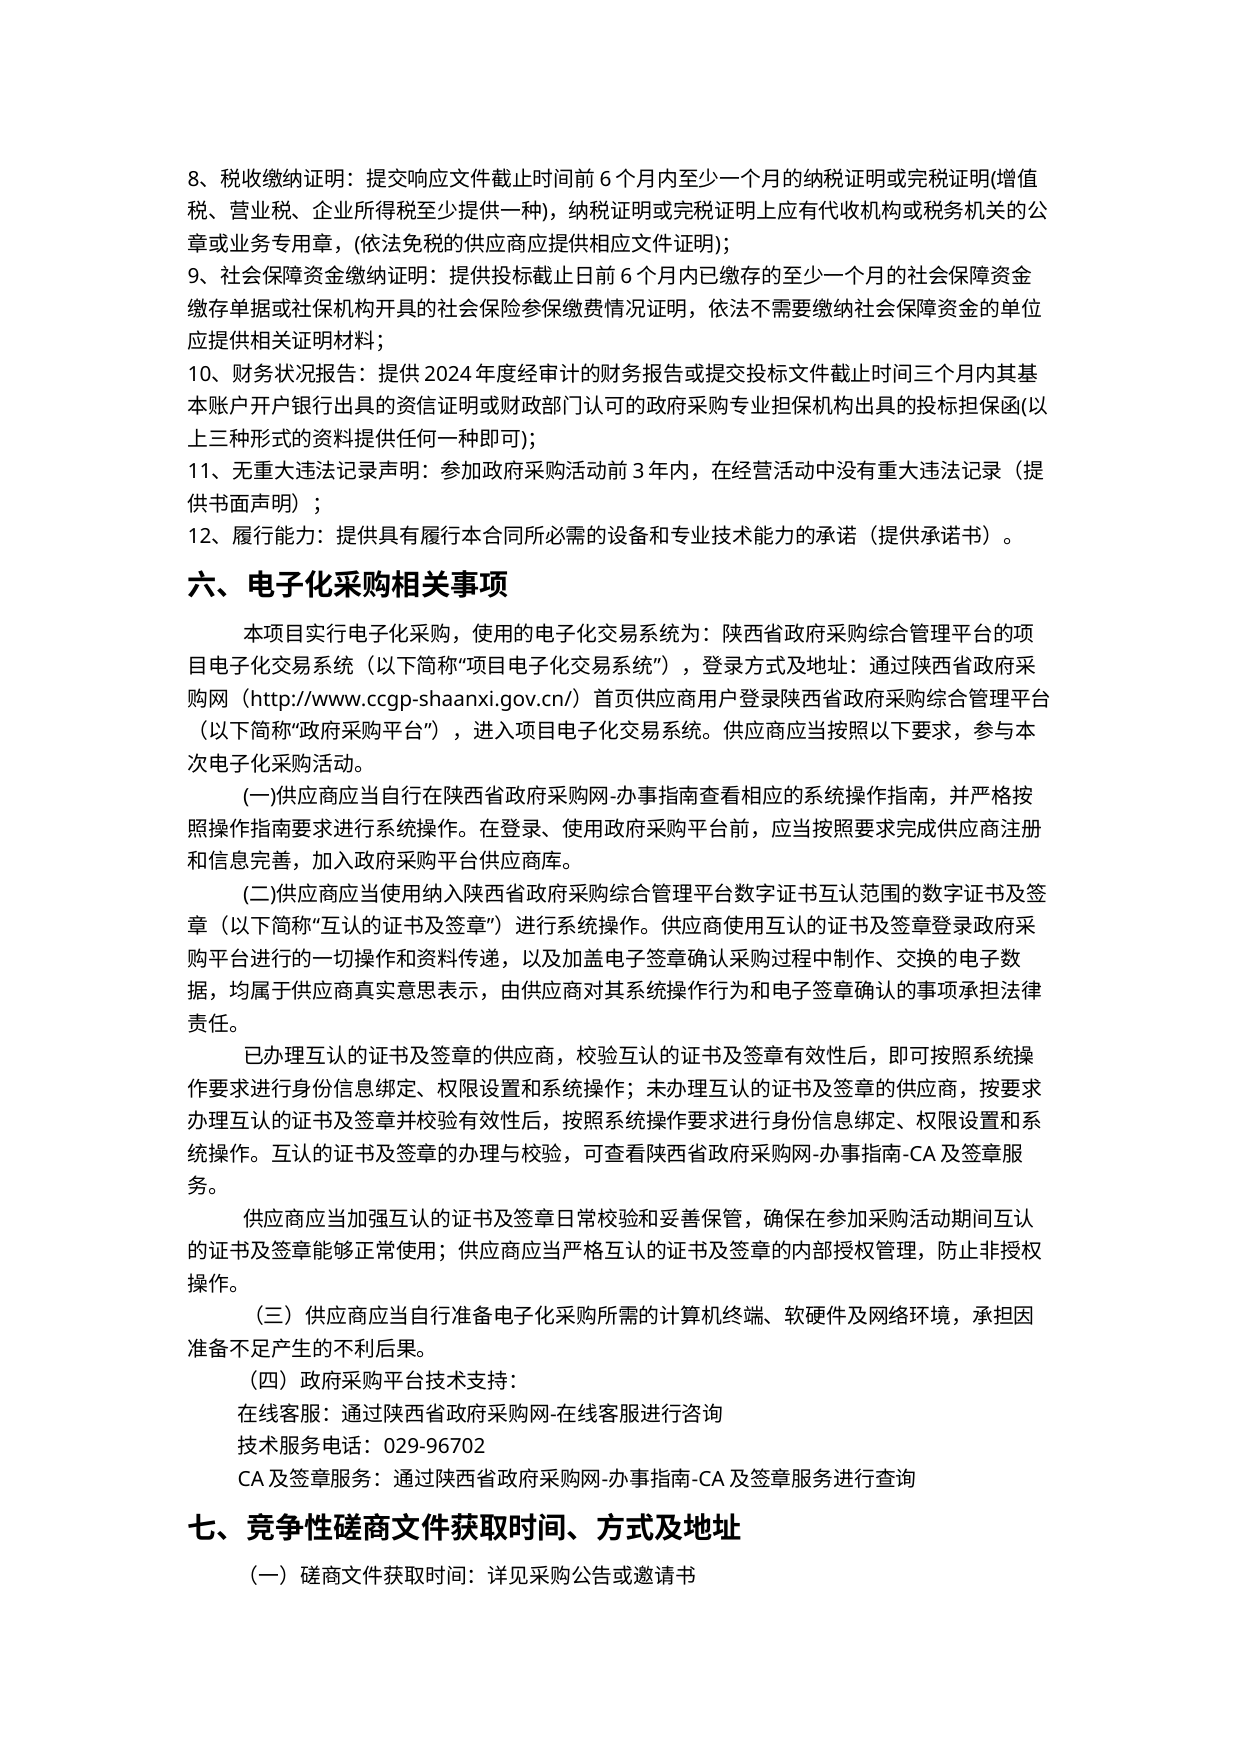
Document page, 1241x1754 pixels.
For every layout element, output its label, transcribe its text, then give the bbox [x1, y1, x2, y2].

text 8、税收缴纳证明：提交响应文件截止时间前6个月内至少一个月的纳税证明或完税证明(增值税、营业税、企业所得税至少提供一种)，纳税证明或完税证明上应有代收机构或税务机关的公章或业务专用章，(依法免税的供应商应提供相应文件证明)； [187, 162, 1053, 259]
text （一）磋商文件获取时间：详见采购公告或邀请书 [187, 1559, 1053, 1592]
text 在线客服：通过陕西省政府采购网-在线客服进行咨询 [187, 1397, 1053, 1429]
text 七、竞争性磋商文件获取时间、方式及地址 [187, 1494, 1053, 1559]
text （三）供应商应当自行准备电子化采购所需的计算机终端、软硬件及网络环境，承担因准备不足产生的不利后果。 [187, 1299, 1053, 1364]
text (二)供应商应当使用纳入陕西省政府采购综合管理平台数字证书互认范围的数字证书及签章（以下简称“互认的证书及签章”）进行系统操作。供应商使用互认的证书及签章登录政府采购平台进行的一切操作和资料传递，以及加盖电子签章确认采购过程中制作、交换的电子数据，均属于供应商真实意思表示，由供应商对其系统操作行为和电子签章确认的事项承担法律责任。 [187, 877, 1053, 1039]
text 11、无重大违法记录声明：参加政府采购活动前3年内，在经营活动中没有重大违法记录（提供书面声明）； [187, 454, 1053, 519]
text CA及签章服务：通过陕西省政府采购网-办事指南-CA及签章服务进行查询 [187, 1462, 1053, 1494]
text 本项目实行电子化采购，使用的电子化交易系统为：陕西省政府采购综合管理平台的项目电子化交易系统（以下简称“项目电子化交易系统”），登录方式及地址：通过陕西省政府采购网（http://www.ccgp-shaanxi.gov.cn/）首页供应商用户登录陕西省政府采购综合管理平台（以下简称“政府采购平台”），进入项目电子化交易系统。供应商应当按照以下要求，参与本次电子化采购活动。 [187, 617, 1053, 779]
text 已办理互认的证书及签章的供应商，校验互认的证书及签章有效性后，即可按照系统操作要求进行身份信息绑定、权限设置和系统操作；未办理互认的证书及签章的供应商，按要求办理互认的证书及签章并校验有效性后，按照系统操作要求进行身份信息绑定、权限设置和系统操作。互认的证书及签章的办理与校验，可查看陕西省政府采购网-办事指南-CA及签章服务。 [187, 1039, 1053, 1202]
text 技术服务电话：029-96702 [187, 1429, 1053, 1462]
text (一)供应商应当自行在陕西省政府采购网-办事指南查看相应的系统操作指南，并严格按照操作指南要求进行系统操作。在登录、使用政府采购平台前，应当按照要求完成供应商注册和信息完善，加入政府采购平台供应商库。 [187, 779, 1053, 877]
text 12、履行能力：提供具有履行本合同所必需的设备和专业技术能力的承诺（提供承诺书）。 [187, 519, 1053, 552]
text 供应商应当加强互认的证书及签章日常校验和妥善保管，确保在参加采购活动期间互认的证书及签章能够正常使用；供应商应当严格互认的证书及签章的内部授权管理，防止非授权操作。 [187, 1202, 1053, 1299]
text 9、社会保障资金缴纳证明：提供投标截止日前6个月内已缴存的至少一个月的社会保障资金缴存单据或社保机构开具的社会保险参保缴费情况证明，依法不需要缴纳社会保障资金的单位应提供相关证明材料； [187, 259, 1053, 357]
text 六、电子化采购相关事项 [187, 552, 1053, 617]
text （四）政府采购平台技术支持： [187, 1364, 1053, 1397]
text 10、财务状况报告：提供2024年度经审计的财务报告或提交投标文件截止时间三个月内其基本账户开户银行出具的资信证明或财政部门认可的政府采购专业担保机构出具的投标担保函(以上三种形式的资料提供任何一种即可)； [187, 357, 1053, 454]
